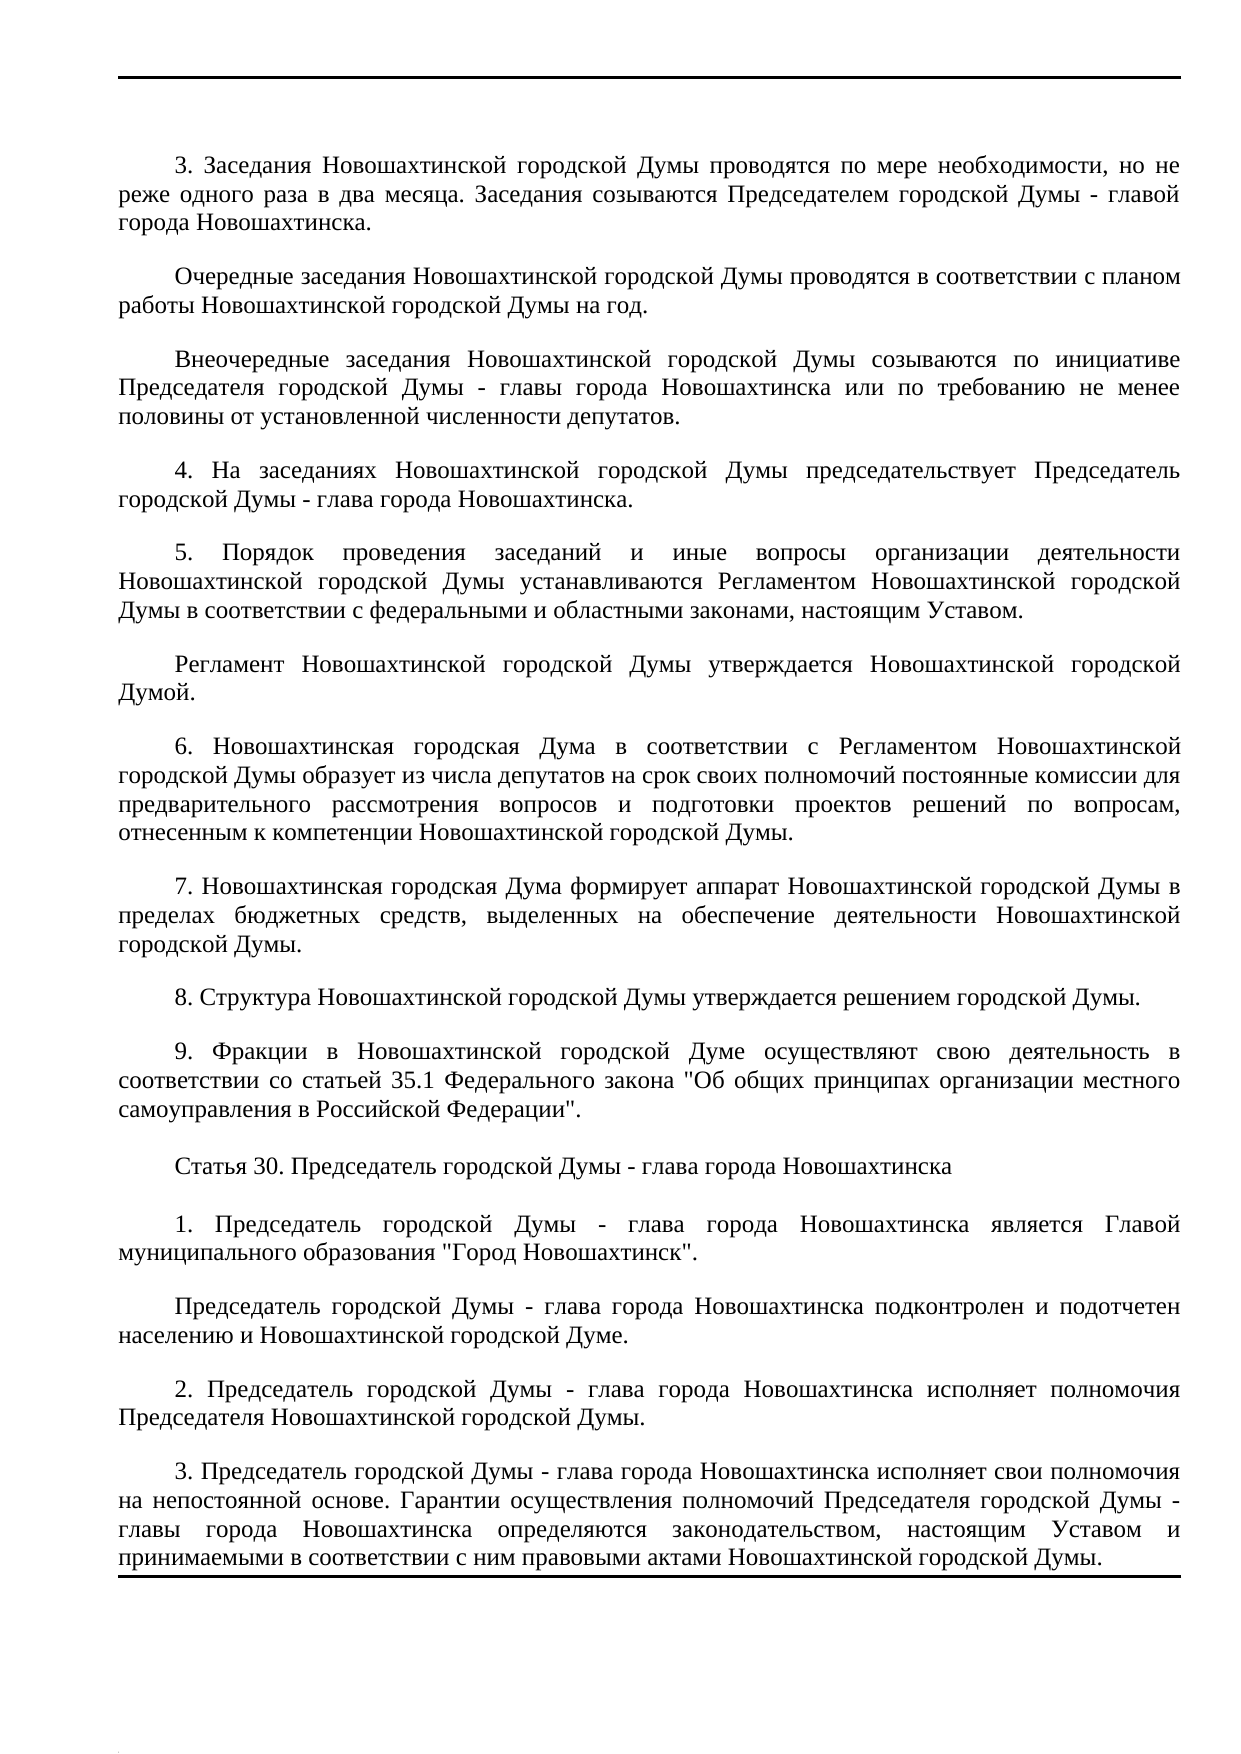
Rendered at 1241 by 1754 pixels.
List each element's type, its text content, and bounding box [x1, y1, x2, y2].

title Статья 30. Председатель городской Думы - глава города Новошахтинска [118, 1151, 1181, 1180]
text 5. Порядок проведения заседаний и иные вопросы организации деятельности Новошахтинской городской Думы устанавливаются Регламентом Новошахтинской городской Думы в соответствии с федеральными и областными законами, настоящим Уставом. [118, 537, 1181, 624]
text Председатель городской Думы - глава города Новошахтинска подконтролен и подотчетен населению и Новошахтинской городской Думе. [118, 1291, 1181, 1349]
text Очередные заседания Новошахтинской городской Думы проводятся в соответствии с планом работы Новошахтинской городской Думы на год. [118, 261, 1181, 319]
text 2. Председатель городской Думы - глава города Новошахтинска исполняет полномочия Председателя Новошахтинской городской Думы. [118, 1374, 1181, 1431]
text 1. Председатель городской Думы - глава города Новошахтинска является Главой муниципального образования "Город Новошахтинск". [118, 1209, 1181, 1266]
text Регламент Новошахтинской городской Думы утверждается Новошахтинской городской Думой. [118, 649, 1181, 706]
text 8. Структура Новошахтинской городской Думы утверждается решением городской Думы. [118, 982, 1181, 1011]
text Внеочередные заседания Новошахтинской городской Думы созываются по инициативе Председателя городской Думы - главы города Новошахтинска или по требованию не менее половины от установленной численности депутатов. [118, 344, 1181, 430]
text 3. Председатель городской Думы - глава города Новошахтинска исполняет свои полномочия на непостоянной основе. Гарантии осуществления полномочий Председателя городской Думы - главы города Новошахтинска определяются законодательством, настоящим Уставом и принимаемыми в соответствии с ним правовыми актами Новошахтинской городской Думы. [118, 1456, 1181, 1571]
text 3. Заседания Новошахтинской городской Думы проводятся по мере необходимости, но не реже одного раза в два месяца. Заседания созываются Председателем городской Думы - главой города Новошахтинска. [118, 150, 1181, 236]
text 7. Новошахтинская городская Дума формирует аппарат Новошахтинской городской Думы в пределах бюджетных средств, выделенных на обеспечение деятельности Новошахтинской городской Думы. [118, 871, 1181, 957]
text 4. На заседаниях Новошахтинской городской Думы председательствует Председатель городской Думы - глава города Новошахтинска. [118, 455, 1181, 512]
text 6. Новошахтинская городская Дума в соответствии с Регламентом Новошахтинской городской Думы образует из числа депутатов на срок своих полномочий постоянные комиссии для предварительного рассмотрения вопросов и подготовки проектов решений по вопросам, отнесенным к компетенции Новошахтинской городской Думы. [118, 731, 1181, 846]
text 9. Фракции в Новошахтинской городской Думе осуществляют свою деятельность в соответствии со статьей 35.1 Федерального закона "Об общих принципах организации местного самоуправления в Российской Федерации". [118, 1036, 1181, 1122]
